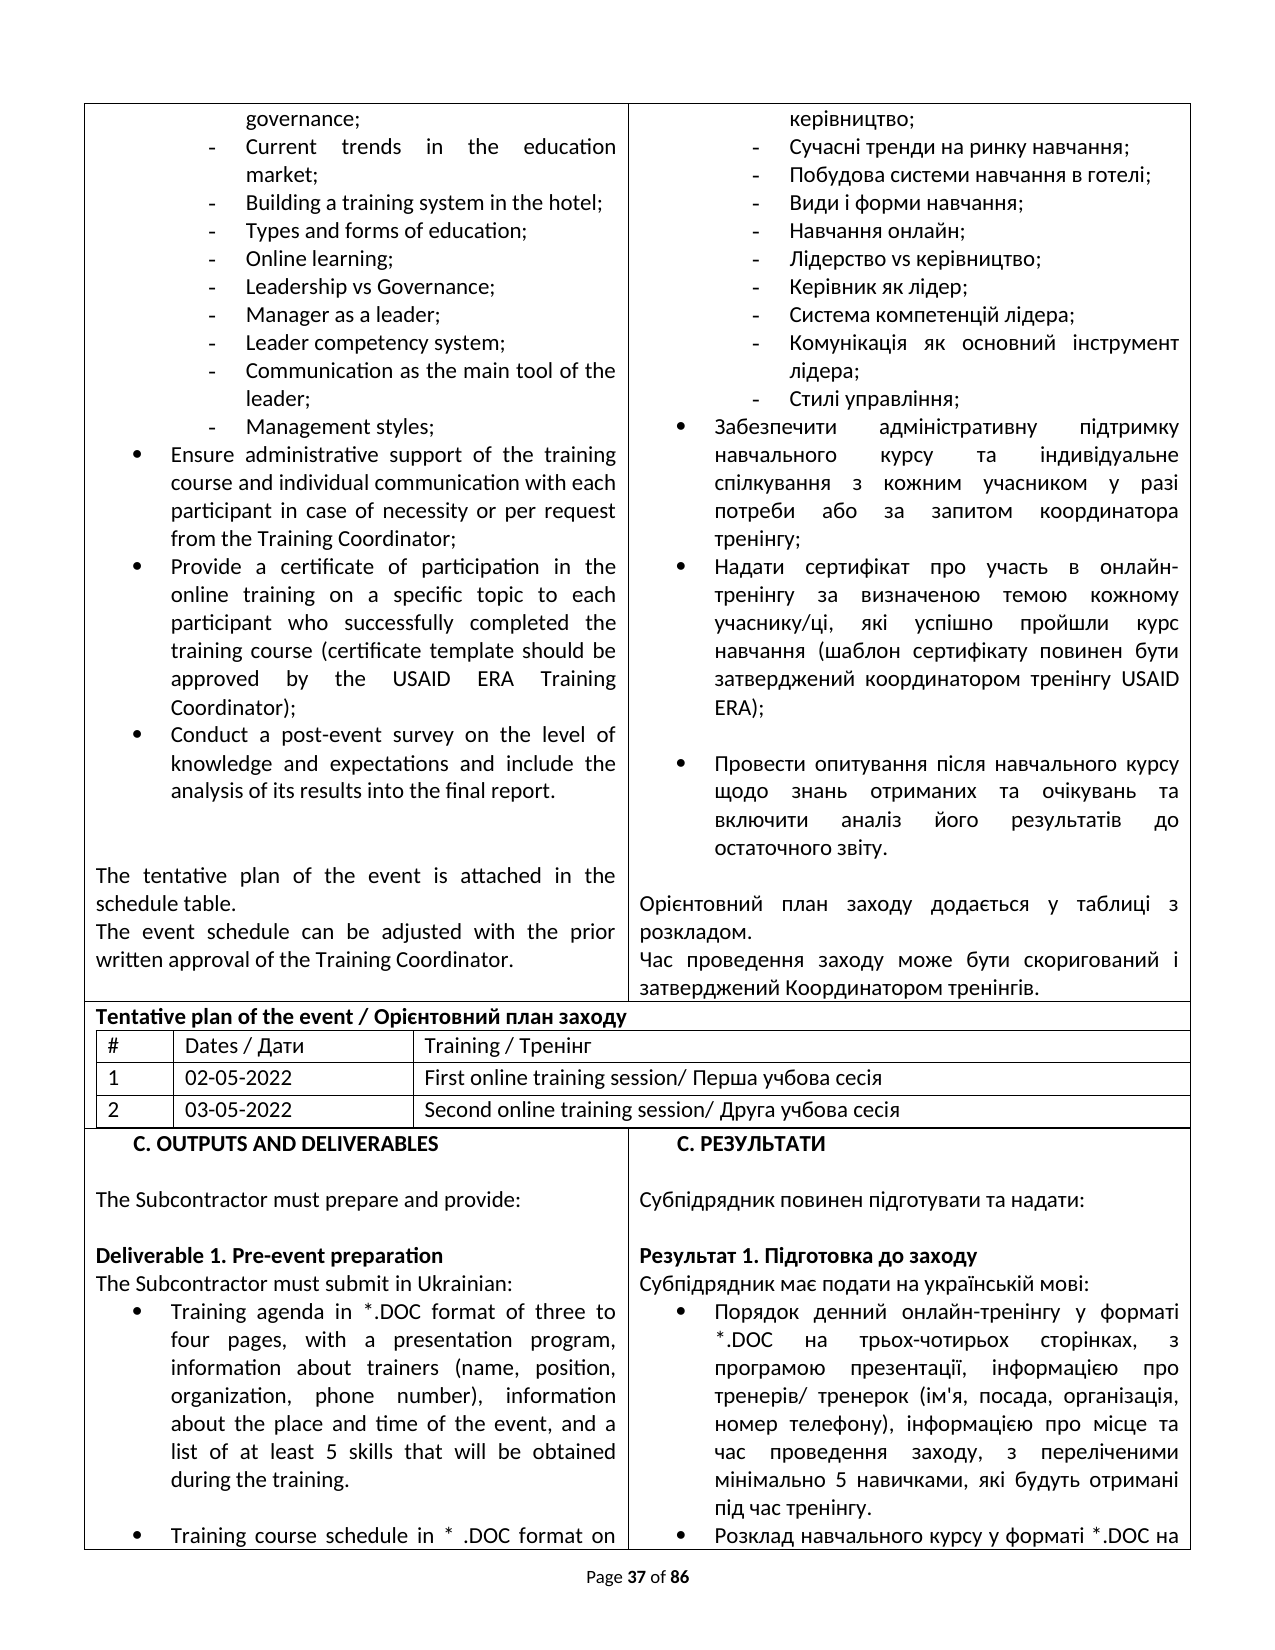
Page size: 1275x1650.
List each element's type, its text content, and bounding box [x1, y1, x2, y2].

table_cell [629, 1129, 1190, 1549]
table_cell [85, 104, 628, 1001]
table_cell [629, 104, 1190, 1001]
table_cell Tentative plan of the event / Орієнтовний план заходу [85, 1002, 1190, 1128]
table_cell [85, 1129, 628, 1549]
